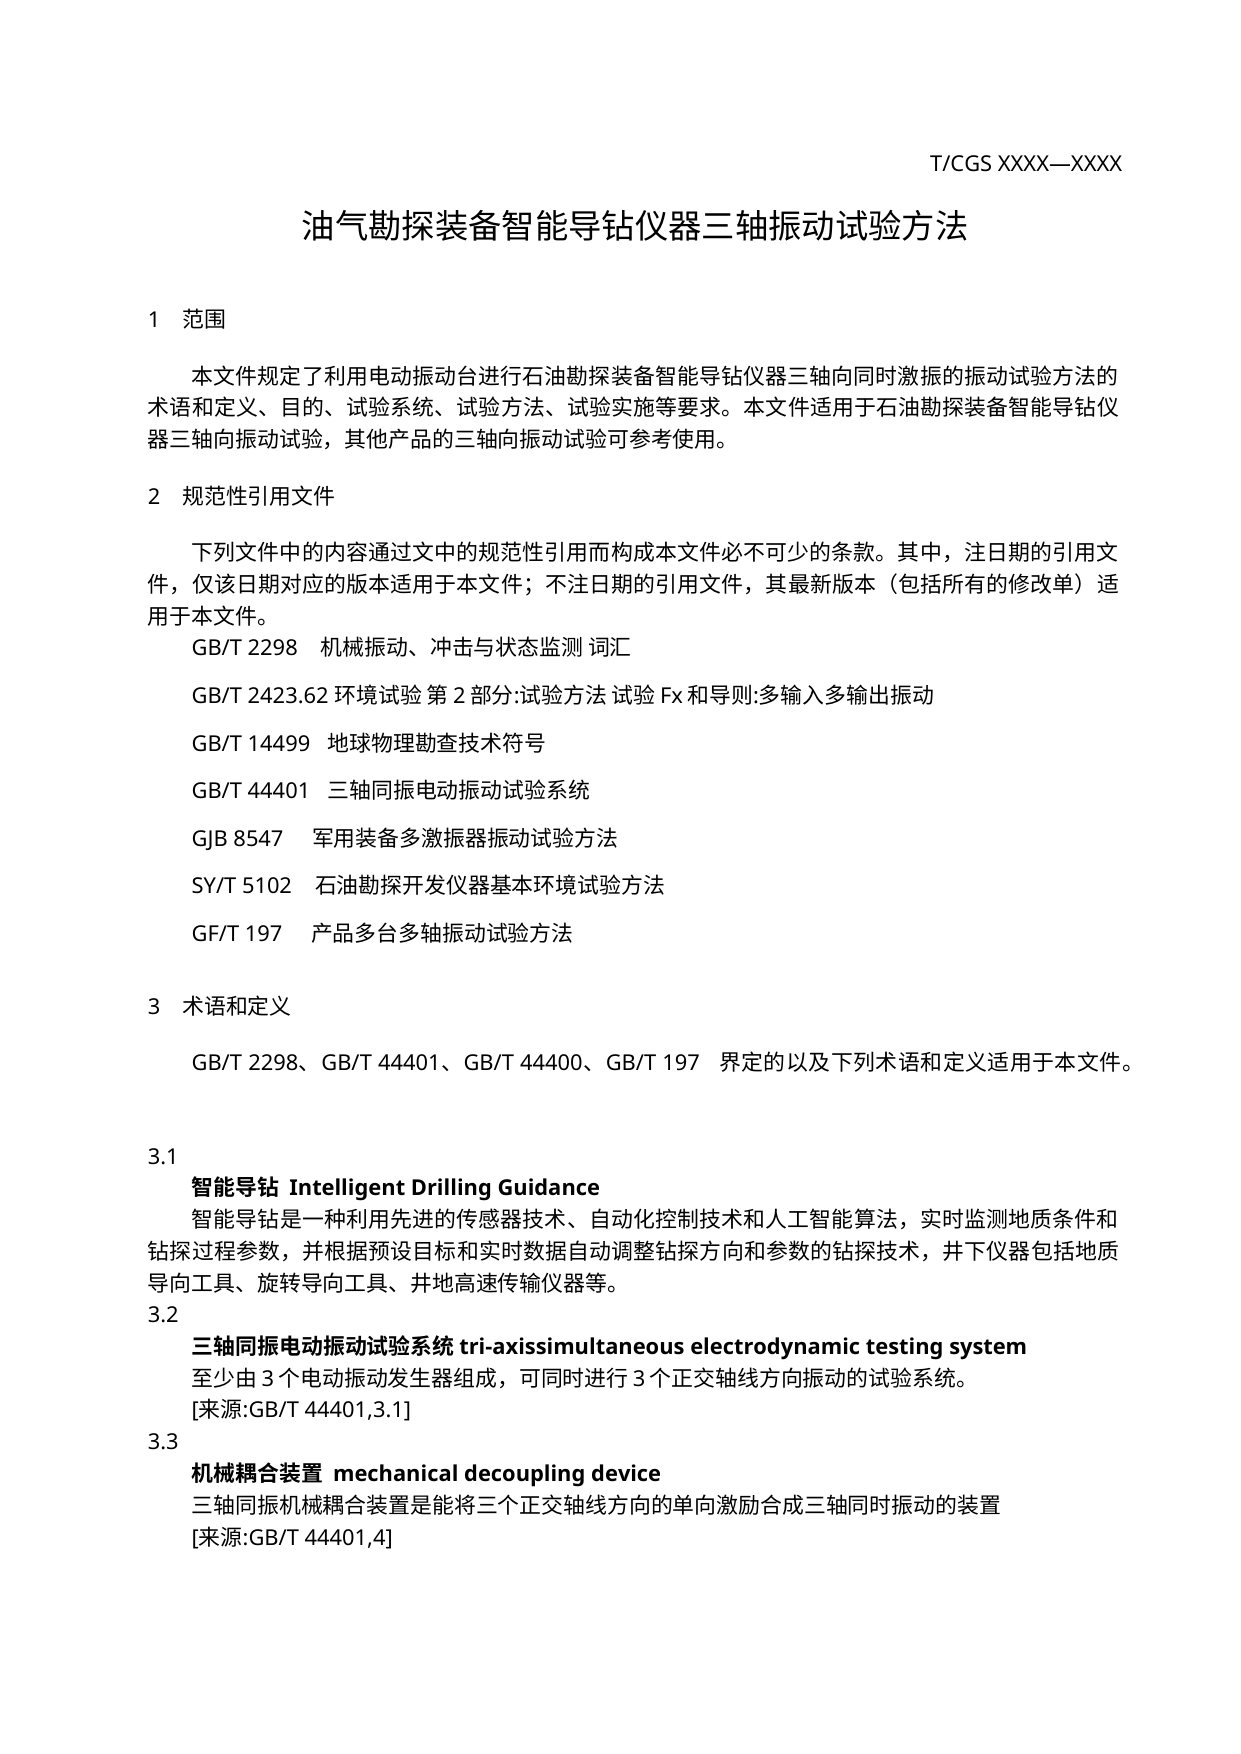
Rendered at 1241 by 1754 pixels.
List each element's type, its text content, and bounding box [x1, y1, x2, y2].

list 智能导钻 Intelligent Drilling Guidance [192, 1170, 1122, 1202]
text GJB 8547 军用装备多激振器振动试验方法 [148, 821, 1122, 853]
text 下列文件中的内容通过文中的规范性引用而构成本文件必不可少的条款。其中，注日期的引用文件，仅该日期对应的版本适用于本文件；不注日期的引用文件，其最新版本（包括所有的修改单）适用于本文件。 [148, 535, 1122, 630]
text 术语和定义 [148, 989, 1122, 1020]
text GB/T 14499 地球物理勘查技术符号 [148, 726, 1122, 757]
text 智能导钻是一种利用先进的传感器技术、自动化控制技术和人工智能算法，实时监测地质条件和钻探过程参数，并根据预设目标和实时数据自动调整钻探方向和参数的钻探技术，井下仪器包括地质导向工具、旋转导向工具、井地高速传输仪器等。 [148, 1202, 1122, 1297]
text 本文件规定了利用电动振动台进行石油勘探装备智能导钻仪器三轴向同时激振的振动试验方法的术语和定义、目的、试验系统、试验方法、试验实施等要求。本文件适用于石油勘探装备智能导钻仪器三轴向振动试验，其他产品的三轴向振动试验可参考使用。 [148, 359, 1122, 454]
text [来源:GB/T 44401,4] [148, 1519, 1122, 1551]
text GB/T 2423.62 环境试验 第2部分:试验方法 试验Fx和导则:多输入多输出振动 [148, 678, 1122, 710]
text [来源:GB/T 44401,3.1] [148, 1392, 1122, 1424]
text GB/T 2298 机械振动、冲击与状态监测 词汇 [148, 630, 1122, 662]
text 规范性引用文件 [148, 479, 1122, 510]
text 范围 [148, 302, 1122, 334]
text SY/T 5102 石油勘探开发仪器基本环境试验方法 [148, 868, 1122, 900]
text 三轴同振机械耦合装置是能将三个正交轴线方向的单向激励合成三轴同时振动的装置 [148, 1488, 1122, 1519]
list 机械耦合装置 mechanical decoupling device [192, 1456, 1122, 1488]
text GB/T 44401 三轴同振电动振动试验系统 [148, 773, 1122, 805]
text GF/T 197 产品多台多轴振动试验方法 [148, 916, 1122, 948]
text 三轴同振电动振动试验系统 tri-axissimultaneous electrodynamic testing system [148, 1329, 1122, 1361]
text 至少由3个电动振动发生器组成，可同时进行3个正交轴线方向振动的试验系统。 [148, 1361, 1122, 1392]
